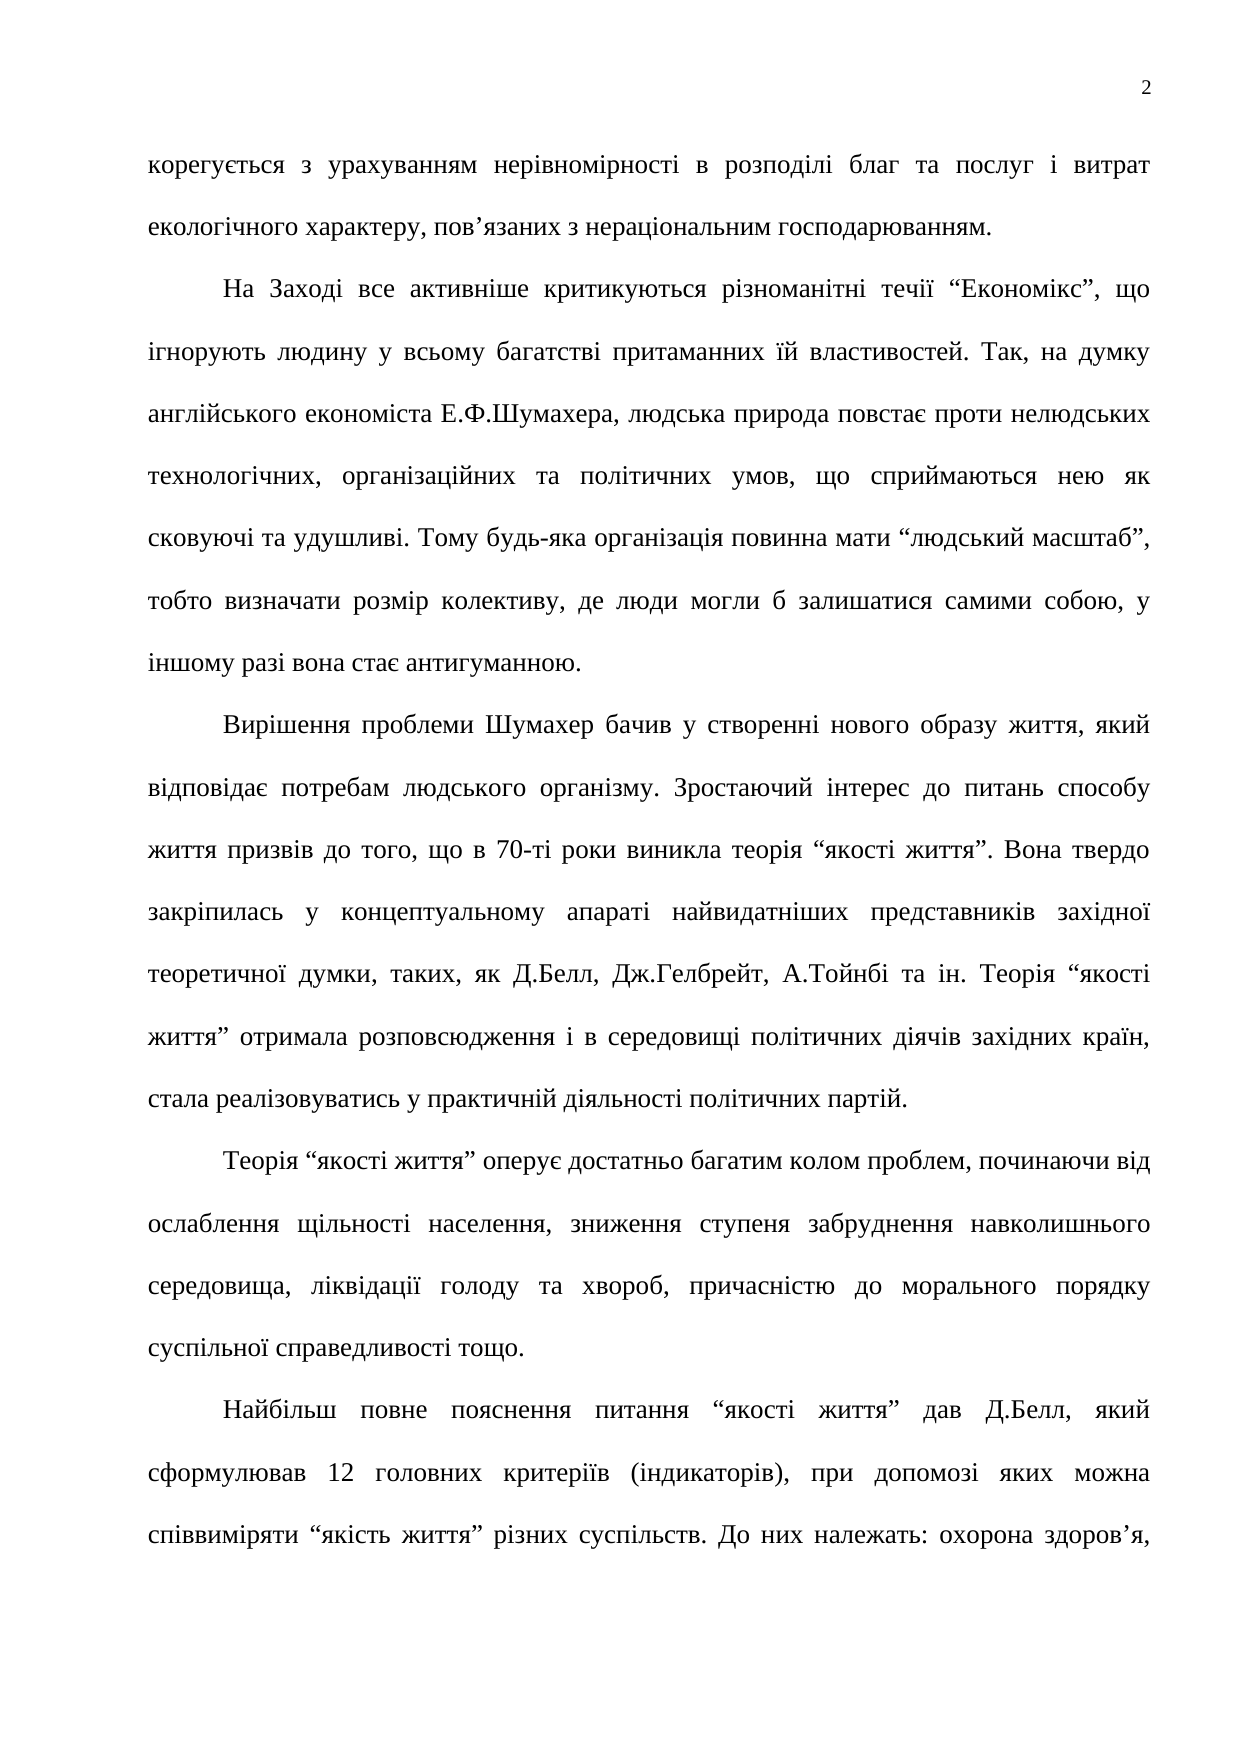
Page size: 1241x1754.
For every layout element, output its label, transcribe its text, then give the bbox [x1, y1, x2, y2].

text На Заході все активніше критикуються різноманітні течії “Економікс”, що ігнорують людину у всьому багатстві притаманних їй властивостей. Так, на думку англійського економіста Е.Ф.Шумахера, людська природа повстає проти нелюдських технологічних, організаційних та політичних умов, що сприймаються нею як сковуючі та удушливі. Тому будь-яка організація повинна мати “людський масштаб”, тобто визначати розмір колективу, де люди могли б залишатися самими собою, у іншому разі вона стає антигуманною. [148, 272, 1152, 677]
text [148, 148, 1152, 241]
text Теорія “якості життя” оперує достатньо багатим колом проблем, починаючи від ослаблення щільності населення, зниження ступеня забруднення навколишнього середовища, ліквідації голоду та хвороб, причасністю до морального порядку суспільної справедливості тощо. [148, 1144, 1152, 1362]
text Вирішення проблеми Шумахер бачив у створенні нового образу життя, який відповідає потребам людського організму. Зростаючий інтерес до питань способу життя призвів до того, що в 70-ті роки виникла теорія “якості життя”. Вона твердо закріпилась у концептуальному апараті найвидатніших представників західної теоретичної думки, таких, як Д.Белл, Дж.Гелбрейт, А.Тойнбі та ін. Теорія “якості життя” отримала розповсюдження і в середовищі політичних діячів західних країн, стала реалізовуватись у практичній діяльності політичних партій. [148, 708, 1152, 1113]
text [148, 1393, 1152, 1549]
